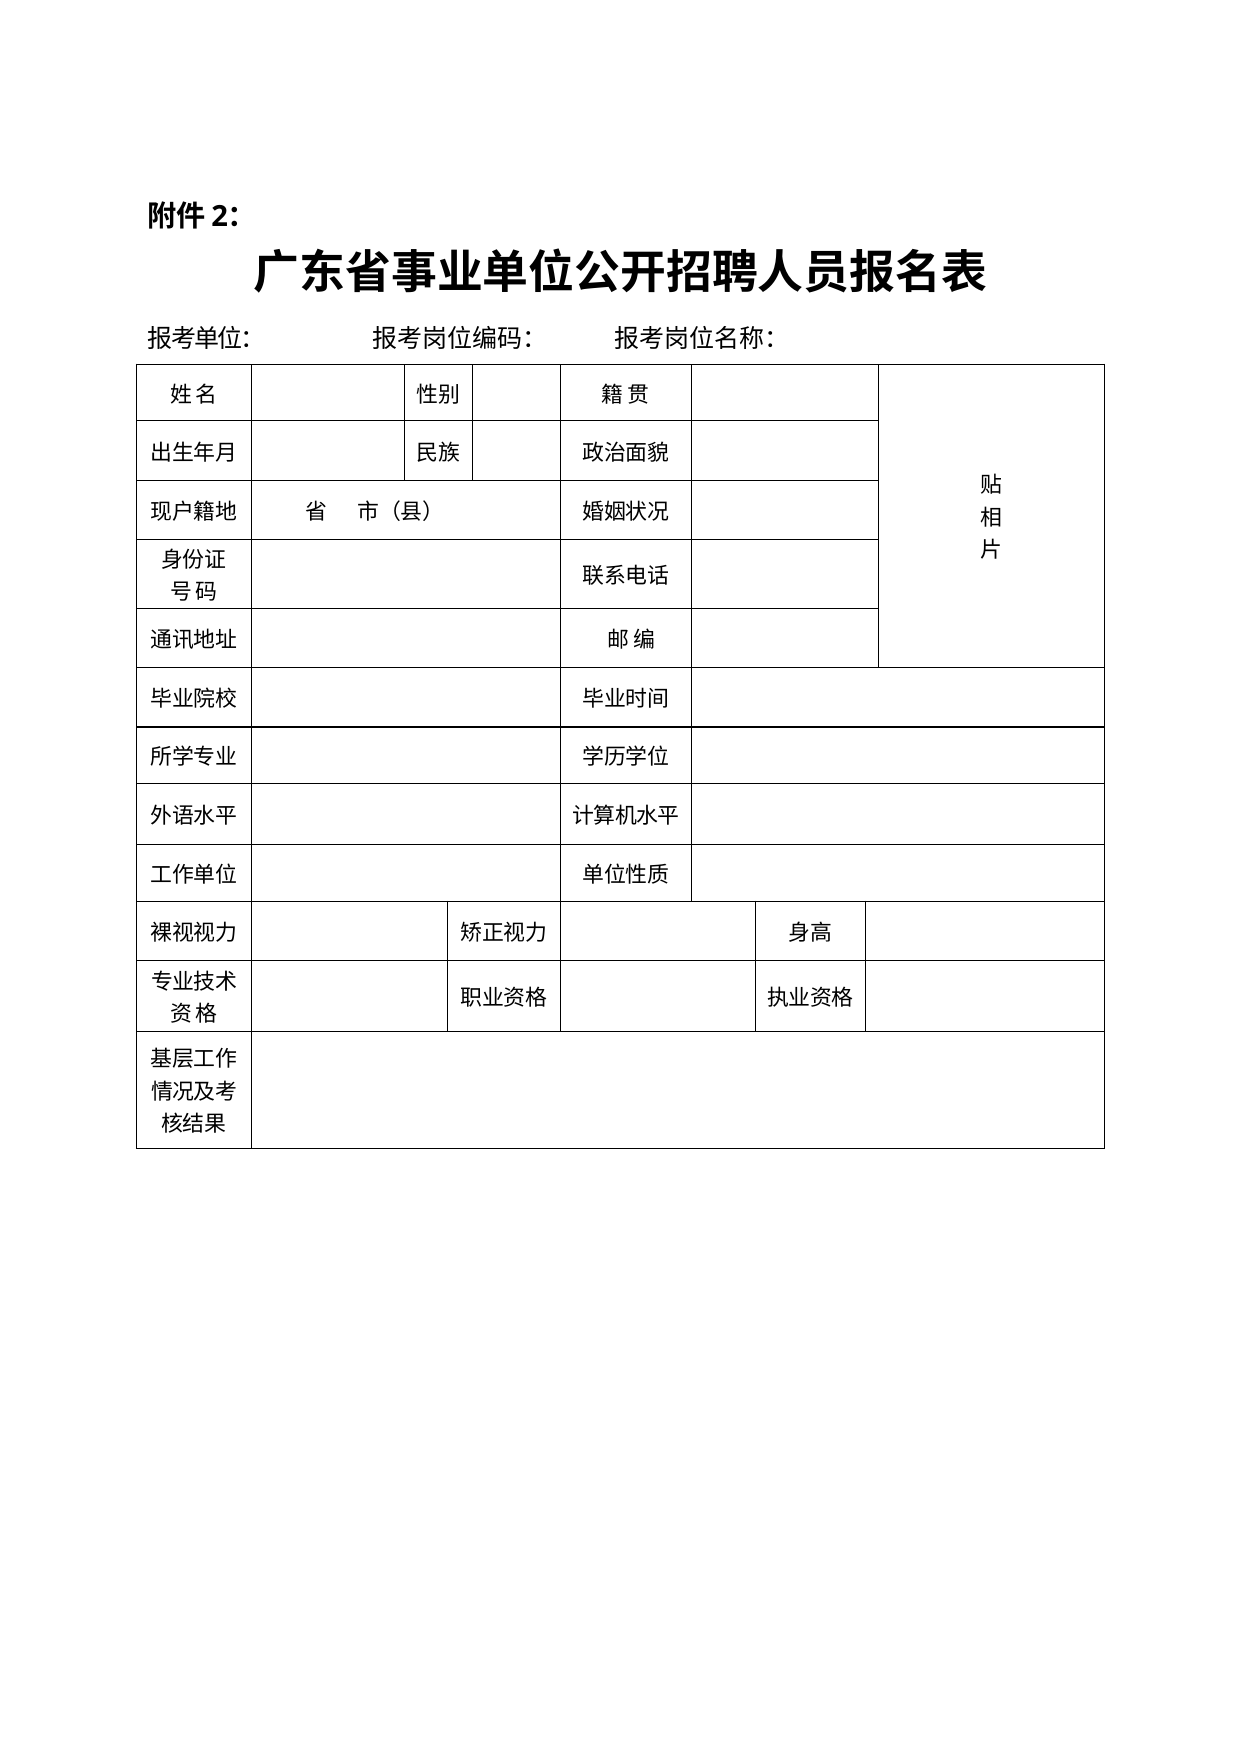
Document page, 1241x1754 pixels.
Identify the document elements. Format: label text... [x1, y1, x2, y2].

table_cell 出生年月 [137, 421, 251, 480]
table_cell [692, 481, 878, 539]
table_cell 计算机水平 [561, 784, 691, 844]
table_cell [692, 728, 1104, 783]
table_header [473, 365, 560, 420]
text 附件2： [148, 193, 1092, 235]
table_cell 现户籍地 [137, 481, 251, 539]
table_cell [561, 902, 755, 960]
table_cell 民族 [405, 421, 472, 480]
table_cell [252, 609, 560, 667]
table_cell 职业资格 [448, 961, 560, 1031]
table_cell [692, 421, 878, 480]
table_cell 工作单位 [137, 845, 251, 901]
table_cell 专业技术资 格 [137, 961, 251, 1031]
table_cell 省 市（县） [252, 481, 560, 539]
table_cell [252, 668, 560, 726]
table_header [252, 365, 404, 420]
table_cell 政治面貌 [561, 421, 691, 480]
table_cell [692, 668, 1104, 726]
table_cell 单位性质 [561, 845, 691, 901]
table_cell 裸视视力 [137, 902, 251, 960]
table_cell 矫正视力 [448, 902, 560, 960]
table_cell 通讯地址 [137, 609, 251, 667]
table_cell 婚姻状况 [561, 481, 691, 539]
table_cell [692, 540, 878, 607]
table_cell [252, 902, 447, 960]
table_cell 基层工作 情况及考核结果 [137, 1032, 251, 1147]
table_header 姓 名 [137, 365, 251, 420]
table_cell 毕业院校 [137, 668, 251, 726]
table_cell [561, 961, 755, 1031]
table_cell 执业资格 [756, 961, 865, 1031]
table_cell 外语水平 [137, 784, 251, 844]
table_cell [692, 609, 878, 667]
table_header [692, 365, 878, 420]
table_cell 身高 [756, 902, 865, 960]
table_cell [252, 784, 560, 844]
table_cell [252, 540, 560, 607]
table_cell 身份证 号 码 [137, 540, 251, 607]
table_header 籍 贯 [561, 365, 691, 420]
table_header 性别 [405, 365, 472, 420]
table_cell 毕业时间 [561, 668, 691, 726]
table_cell 学历学位 [561, 728, 691, 783]
table_header 贴 相 片 [879, 365, 1104, 667]
table_cell [866, 902, 1104, 960]
table_cell [692, 784, 1104, 844]
table_cell [252, 421, 404, 480]
table_cell [866, 961, 1104, 1031]
table_cell [252, 1032, 1104, 1147]
table_cell [252, 728, 560, 783]
table_cell 邮 编 [561, 609, 691, 667]
table_cell 所学专业 [137, 728, 251, 783]
table_cell [252, 961, 447, 1031]
text 报考单位： 报考岗位编码： 报考岗位名称： [148, 318, 1092, 354]
table_cell 联系电话 [561, 540, 691, 607]
table_cell [692, 845, 1104, 901]
text 广东省事业单位公开招聘人员报名表 [148, 235, 1092, 302]
table_cell [473, 421, 560, 480]
table_cell [252, 845, 560, 901]
